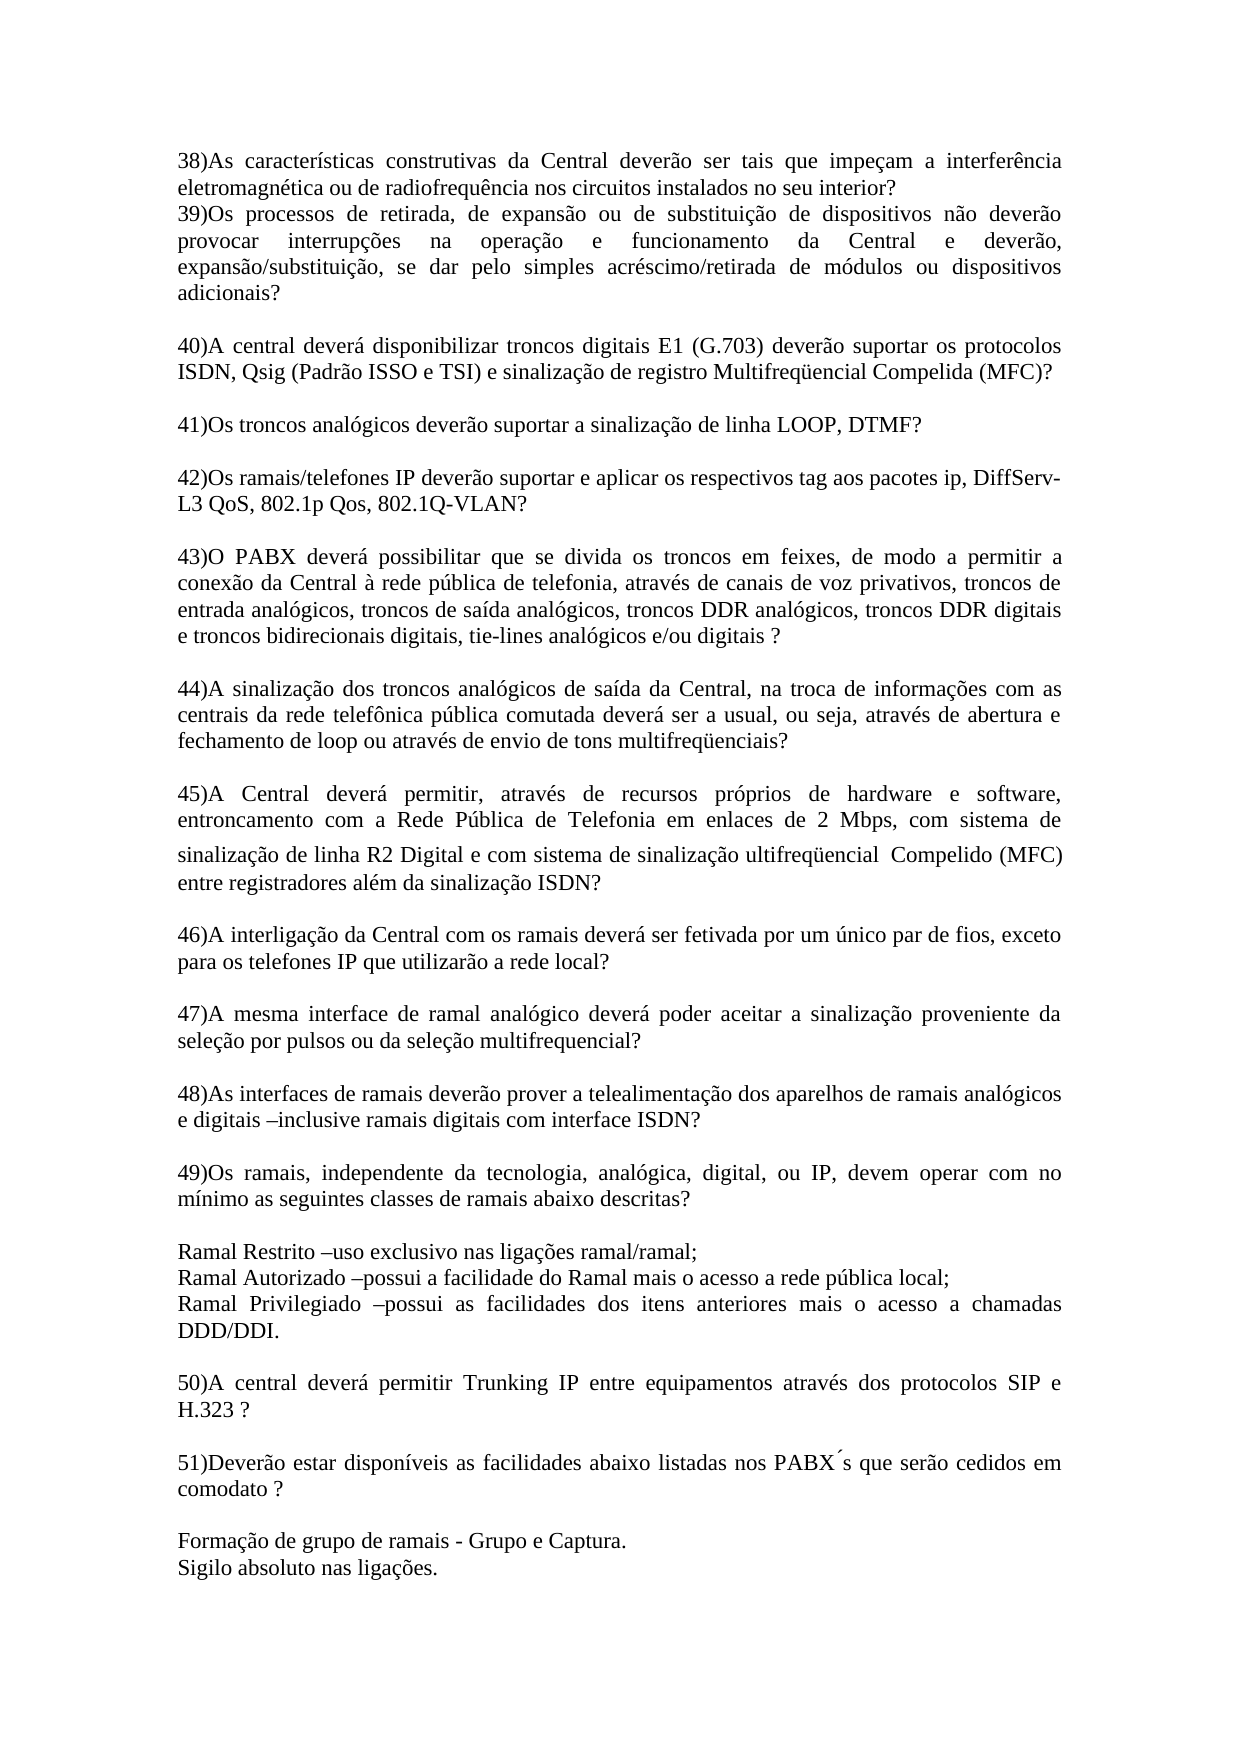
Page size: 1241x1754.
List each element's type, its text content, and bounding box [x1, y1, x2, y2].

text Formação de grupo de ramais - Grupo e Captura. [177, 1528, 1063, 1554]
text 41)Os troncos analógicos deverão suportar a sinalização de linha LOOP, DTMF? [177, 411, 1063, 437]
text 51)Deverão estar disponíveis as facilidades abaixo listadas nos PABX ́s que serão cedidos em comodato ? [177, 1448, 1063, 1501]
text 45)A Central deverá permitir, através de recursos próprios de hardware e software, entroncamento com a Rede Pública de Telefonia em enlaces de 2 Mbps, com sistema de sinalização de linha R2 Digital e com sistema de sinalização ultifreqüencial Compelido (MFC) entre registradores além da sinalização ISDN? [177, 780, 1063, 895]
text Ramal Privilegiado –possui as facilidades dos itens anteriores mais o acesso a chamadas DDD/DDI. [177, 1290, 1063, 1343]
text Ramal Autorizado –possui a facilidade do Ramal mais o acesso a rede pública local; [177, 1264, 1063, 1290]
text 46)A interligação da Central com os ramais deverá ser fetivada por um único par de fios, exceto para os telefones IP que utilizarão a rede local? [177, 921, 1063, 974]
text 39)Os processos de retirada, de expansão ou de substituição de dispositivos não deverão provocar interrupções na operação e funcionamento da Central e deverão, expansão/substituição, se dar pelo simples acréscimo/retirada de módulos ou dispositivos adicionais? [177, 200, 1063, 306]
text 49)Os ramais, independente da tecnologia, analógica, digital, ou IP, devem operar com no mínimo as seguintes classes de ramais abaixo descritas? [177, 1159, 1063, 1211]
text 38)As características construtivas da Central deverão ser tais que impeçam a interferência eletromagnética ou de radiofrequência nos circuitos instalados no seu interior? [177, 148, 1063, 200]
text Ramal Restrito –uso exclusivo nas ligações ramal/ramal; [177, 1238, 1063, 1264]
text Sigilo absoluto nas ligações. [177, 1554, 1063, 1580]
text 43)O PABX deverá possibilitar que se divida os troncos em feixes, de modo a permitir a conexão da Central à rede pública de telefonia, através de canais de voz privativos, troncos de entrada analógicos, troncos de saída analógicos, troncos DDR analógicos, troncos DDR digitais e troncos bidirecionais digitais, tie-lines analógicos e/ou digitais ? [177, 543, 1063, 648]
text 40)A central deverá disponibilizar troncos digitais E1 (G.703) deverão suportar os protocolos ISDN, Qsig (Padrão ISSO e TSI) e sinalização de registro Multifreqüencial Compelida (MFC)? [177, 332, 1063, 385]
text 48)As interfaces de ramais deverão prover a telealimentação dos aparelhos de ramais analógicos e digitais –inclusive ramais digitais com interface ISDN? [177, 1079, 1063, 1132]
text 44)A sinalização dos troncos analógicos de saída da Central, na troca de informações com as centrais da rede telefônica pública comutada deverá ser a usual, ou seja, através de abertura e fechamento de loop ou através de envio de tons multifreqüenciais? [177, 675, 1063, 754]
text 42)Os ramais/telefones IP deverão suportar e aplicar os respectivos tag aos pacotes ip, DiffServ-L3 QoS, 802.1p Qos, 802.1Q-VLAN? [177, 464, 1063, 517]
text 47)A mesma interface de ramal analógico deverá poder aceitar a sinalização proveniente da seleção por pulsos ou da seleção multifrequencial? [177, 1001, 1063, 1053]
text 50)A central deverá permitir Trunking IP entre equipamentos através dos protocolos SIP e H.323 ? [177, 1369, 1063, 1422]
